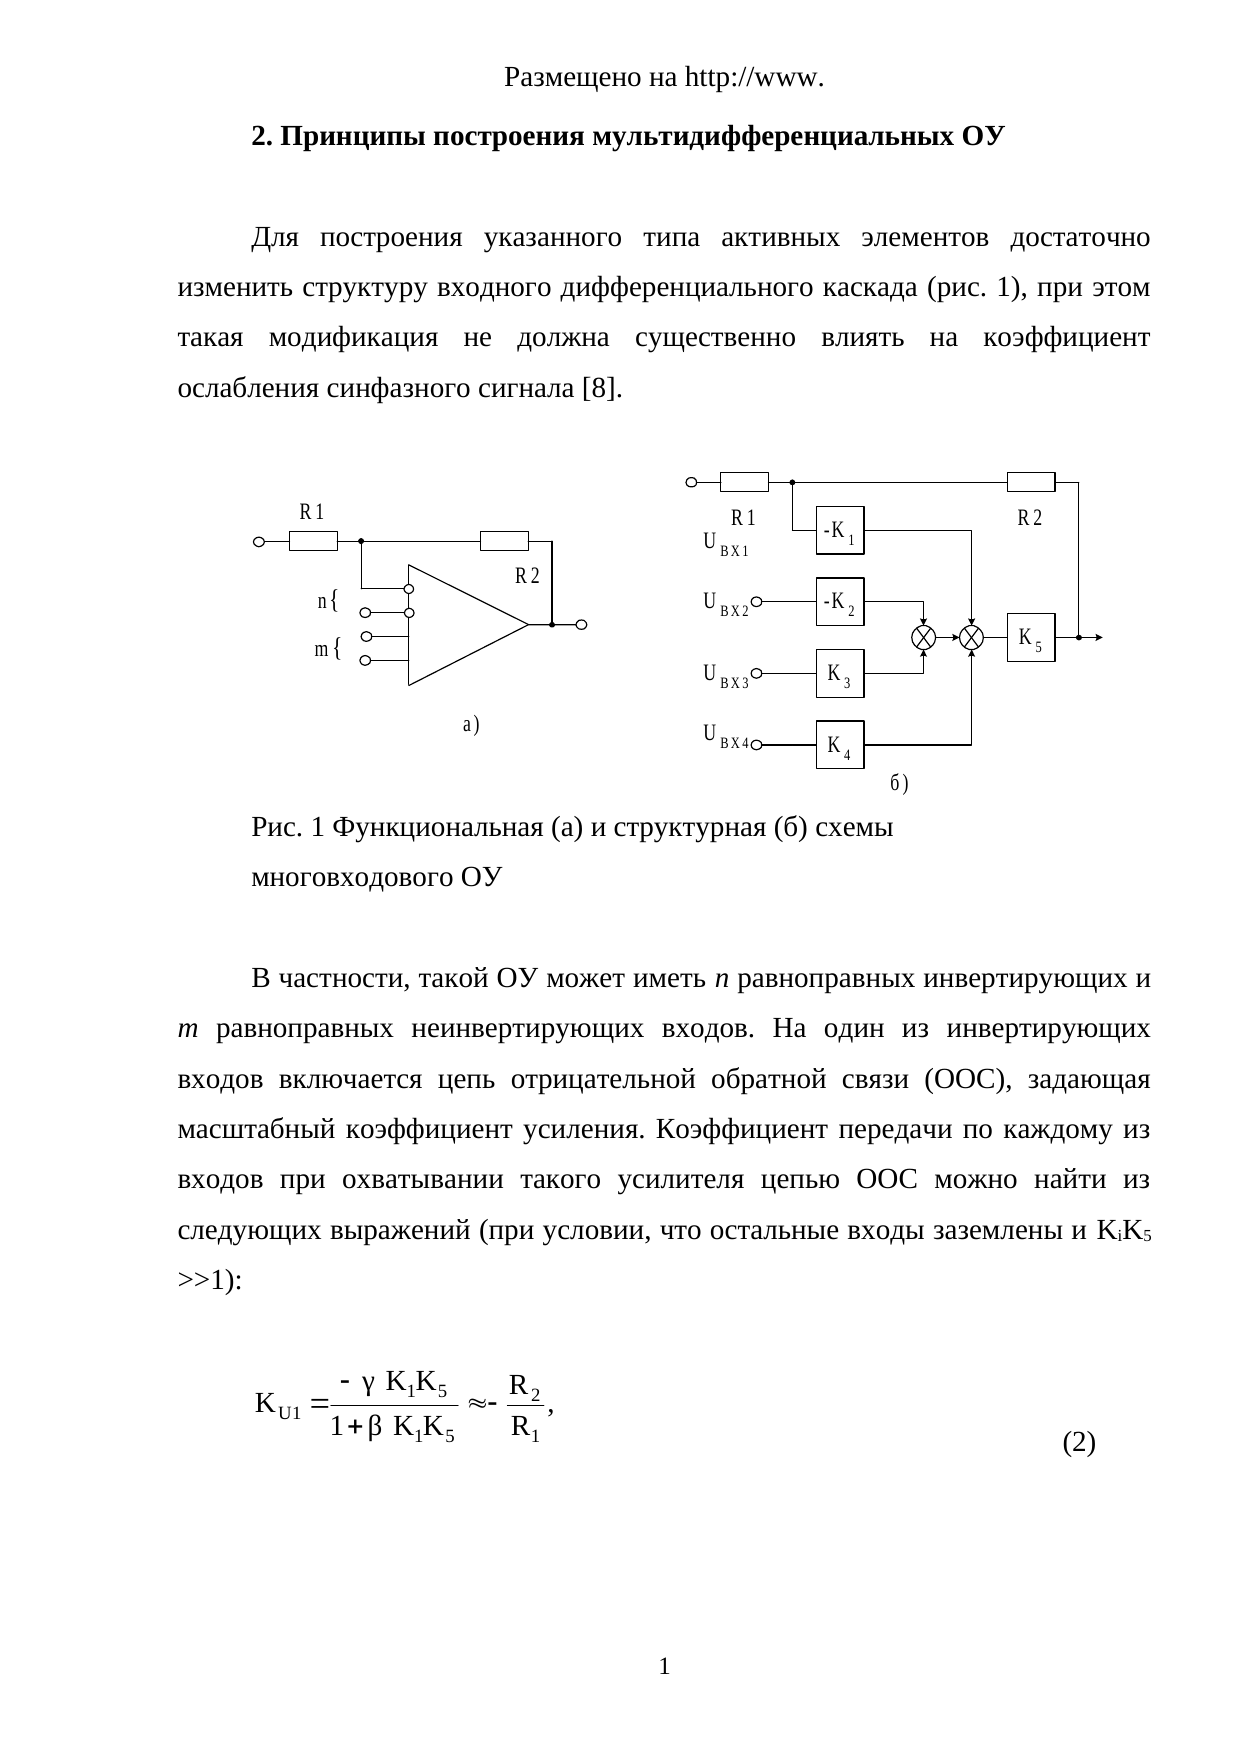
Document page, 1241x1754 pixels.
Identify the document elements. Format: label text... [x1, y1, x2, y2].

text В частности, такой ОУ может иметь n равноправных инвертирующих и m равноправных неинвертирующих входов. На один из инвертирующих входов включается цепь отрицательной обратной связи (ООС), задающая масштабный коэффициент усиления. Коэффициент передачи по каждому из входов при охватывании такого усилителя цепью ООС можно найти из следующих выражений (при условии, что остальные входы заземлены и KiK5 >>1): [177, 960, 1152, 1296]
text Для построения указанного типа активных элементов достаточно изменить структуру входного дифференциального каскада (рис. 1), при этом такая модификация не должна существенно влиять на коэффициент ослабления синфазного сигнала [8]. [177, 219, 1152, 403]
text 2. Принципы построения мультидифференциальных ОУ [177, 118, 1152, 152]
text (2) [177, 1363, 1152, 1458]
subtitle Рис. 1 Функциональная (а) и структурная (б) схемы [177, 809, 1152, 843]
subtitle многовходового ОУ [177, 859, 1152, 893]
